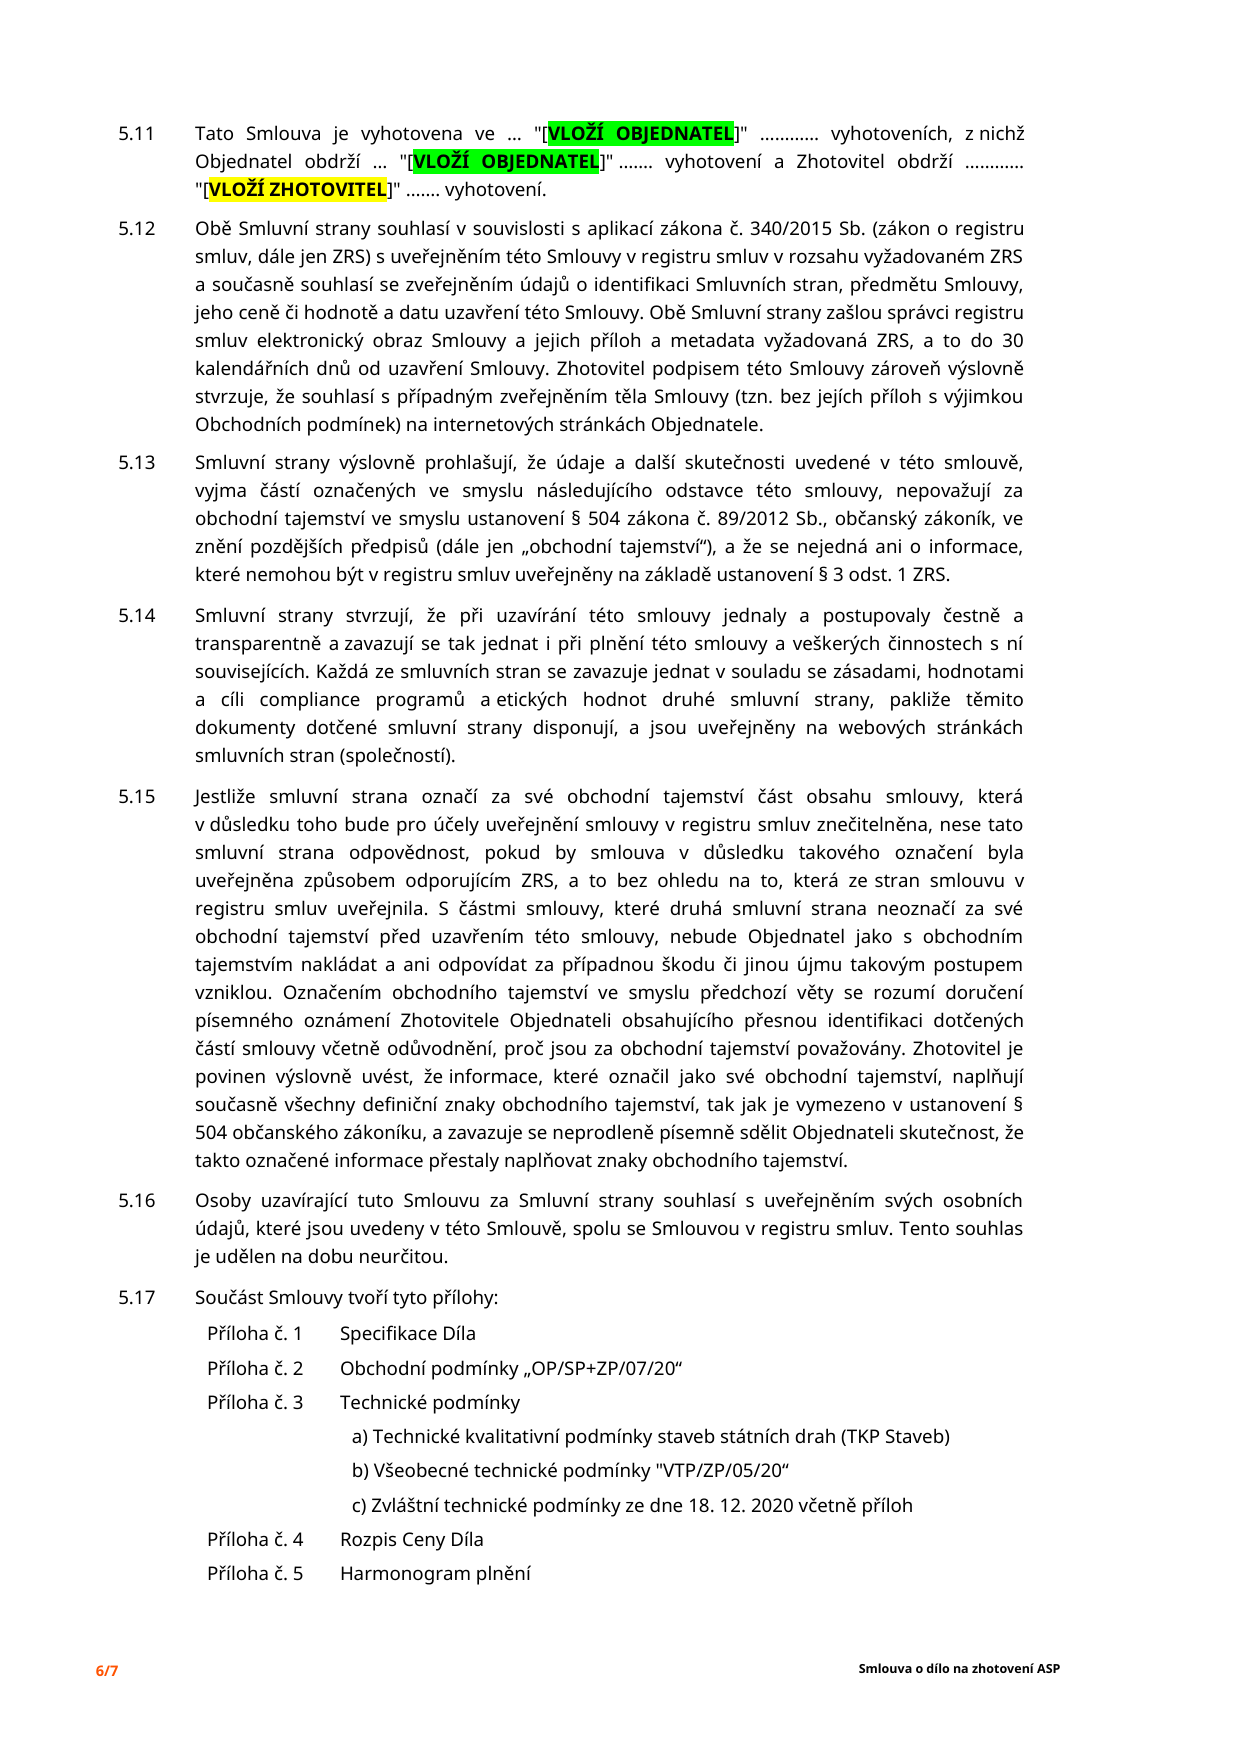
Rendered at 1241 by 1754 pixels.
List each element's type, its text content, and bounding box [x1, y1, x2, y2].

text Obě Smluvní strany souhlasí v souvislosti s aplikací zákona č. 340/2015 Sb. (zákon o registru smluv, dále jen ZRS) s uveřejněním této Smlouvy v registru smluv v rozsahu vyžadovaném ZRS a současně souhlasí se zveřejněním údajů o identifikaci Smluvních stran, předmětu Smlouvy, jeho ceně či hodnotě a datu uzavření této Smlouvy. Obě Smluvní strany zašlou správci registru smluv elektronický obraz Smlouvy a jejich příloh a metadata vyžadovaná ZRS, a to do 30 kalendářních dnů od uzavření Smlouvy. Zhotovitel podpisem této Smlouvy zároveň výslovně stvrzuje, že souhlasí s případným zveřejněním těla Smlouvy (tzn. bez jejích příloh s výjimkou Obchodních podmínek) na internetových stránkách Objednatele. [118, 215, 1024, 437]
text Příloha č. 5 Harmonogram plnění [207, 1561, 1024, 1586]
text Osoby uzavírající tuto Smlouvu za Smluvní strany souhlasí s uveřejněním svých osobních údajů, které jsou uvedeny v této Smlouvě, spolu se Smlouvou v registru smluv. Tento souhlas je udělen na dobu neurčitou. [118, 1188, 1024, 1269]
text Příloha č. 3 Technické podmínky [207, 1389, 1024, 1415]
text Tato Smlouva je vyhotovena ve … "[VLOŽÍ OBJEDNATEL]" ………… vyhotoveních, z nichž Objednatel obdrží … "[VLOŽÍ OBJEDNATEL]" ……. vyhotovení a Zhotovitel obdrží ………… "[VLOŽÍ ZHOTOVITEL]" ……. vyhotovení. [118, 121, 1024, 202]
text b) Všeobecné technické podmínky "VTP/ZP/05/20“ [352, 1458, 1024, 1483]
text c) Zvláštní technické podmínky ze dne 18. 12. 2020 včetně příloh [352, 1492, 1024, 1517]
text Příloha č. 1 Specifikace Díla [207, 1321, 1024, 1346]
text Smluvní strany stvrzují, že při uzavírání této smlouvy jednaly a postupovaly čestně a transparentně a zavazují se tak jednat i při plnění této smlouvy a veškerých činnostech s ní souvisejících. Každá ze smluvních stran se zavazuje jednat v souladu se zásadami, hodnotami a cíli compliance programů a etických hodnot druhé smluvní strany, pakliže těmito dokumenty dotčené smluvní strany disponují, a jsou uveřejněny na webových stránkách smluvních stran (společností). [118, 602, 1024, 768]
text a) Technické kvalitativní podmínky staveb státních drah (TKP Staveb) [352, 1423, 1024, 1449]
text Příloha č. 4 Rozpis Ceny Díla [207, 1526, 1024, 1552]
text Součást Smlouvy tvoří tyto přílohy: [118, 1284, 1024, 1310]
text Příloha č. 2 Obchodní podmínky „OP/SP+ZP/07/20“ [207, 1355, 1024, 1380]
text Jestliže smluvní strana označí za své obchodní tajemství část obsahu smlouvy, která v důsledku toho bude pro účely uveřejnění smlouvy v registru smluv znečitelněna, nese tato smluvní strana odpovědnost, pokud by smlouva v důsledku takového označení byla uveřejněna způsobem odporujícím ZRS, a to bez ohledu na to, která ze stran smlouvu v registru smluv uveřejnila. S částmi smlouvy, které druhá smluvní strana neoznačí za své obchodní tajemství před uzavřením této smlouvy, nebude Objednatel jako s obchodním tajemstvím nakládat a ani odpovídat za případnou škodu či jinou újmu takovým postupem vzniklou. Označením obchodního tajemství ve smyslu předchozí věty se rozumí doručení písemného oznámení Zhotovitele Objednateli obsahujícího přesnou identifikaci dotčených částí smlouvy včetně odůvodnění, proč jsou za obchodní tajemství považovány. Zhotovitel je povinen výslovně uvést, že informace, které označil jako své obchodní tajemství, naplňují současně všechny definiční znaky obchodního tajemství, tak jak je vymezeno v ustanovení § 504 občanského zákoníku, a zavazuje se neprodleně písemně sdělit Objednateli skutečnost, že takto označené informace přestaly naplňovat znaky obchodního tajemství. [118, 783, 1024, 1173]
text Smluvní strany výslovně prohlašují, že údaje a další skutečnosti uvedené v této smlouvě, vyjma částí označených ve smyslu následujícího odstavce této smlouvy, nepovažují za obchodní tajemství ve smyslu ustanovení § 504 zákona č. 89/2012 Sb., občanský zákoník, ve znění pozdějších předpisů (dále jen „obchodní tajemství“), a že se nejedná ani o informace, které nemohou být v registru smluv uveřejněny na základě ustanovení § 3 odst. 1 ZRS. [118, 450, 1024, 587]
